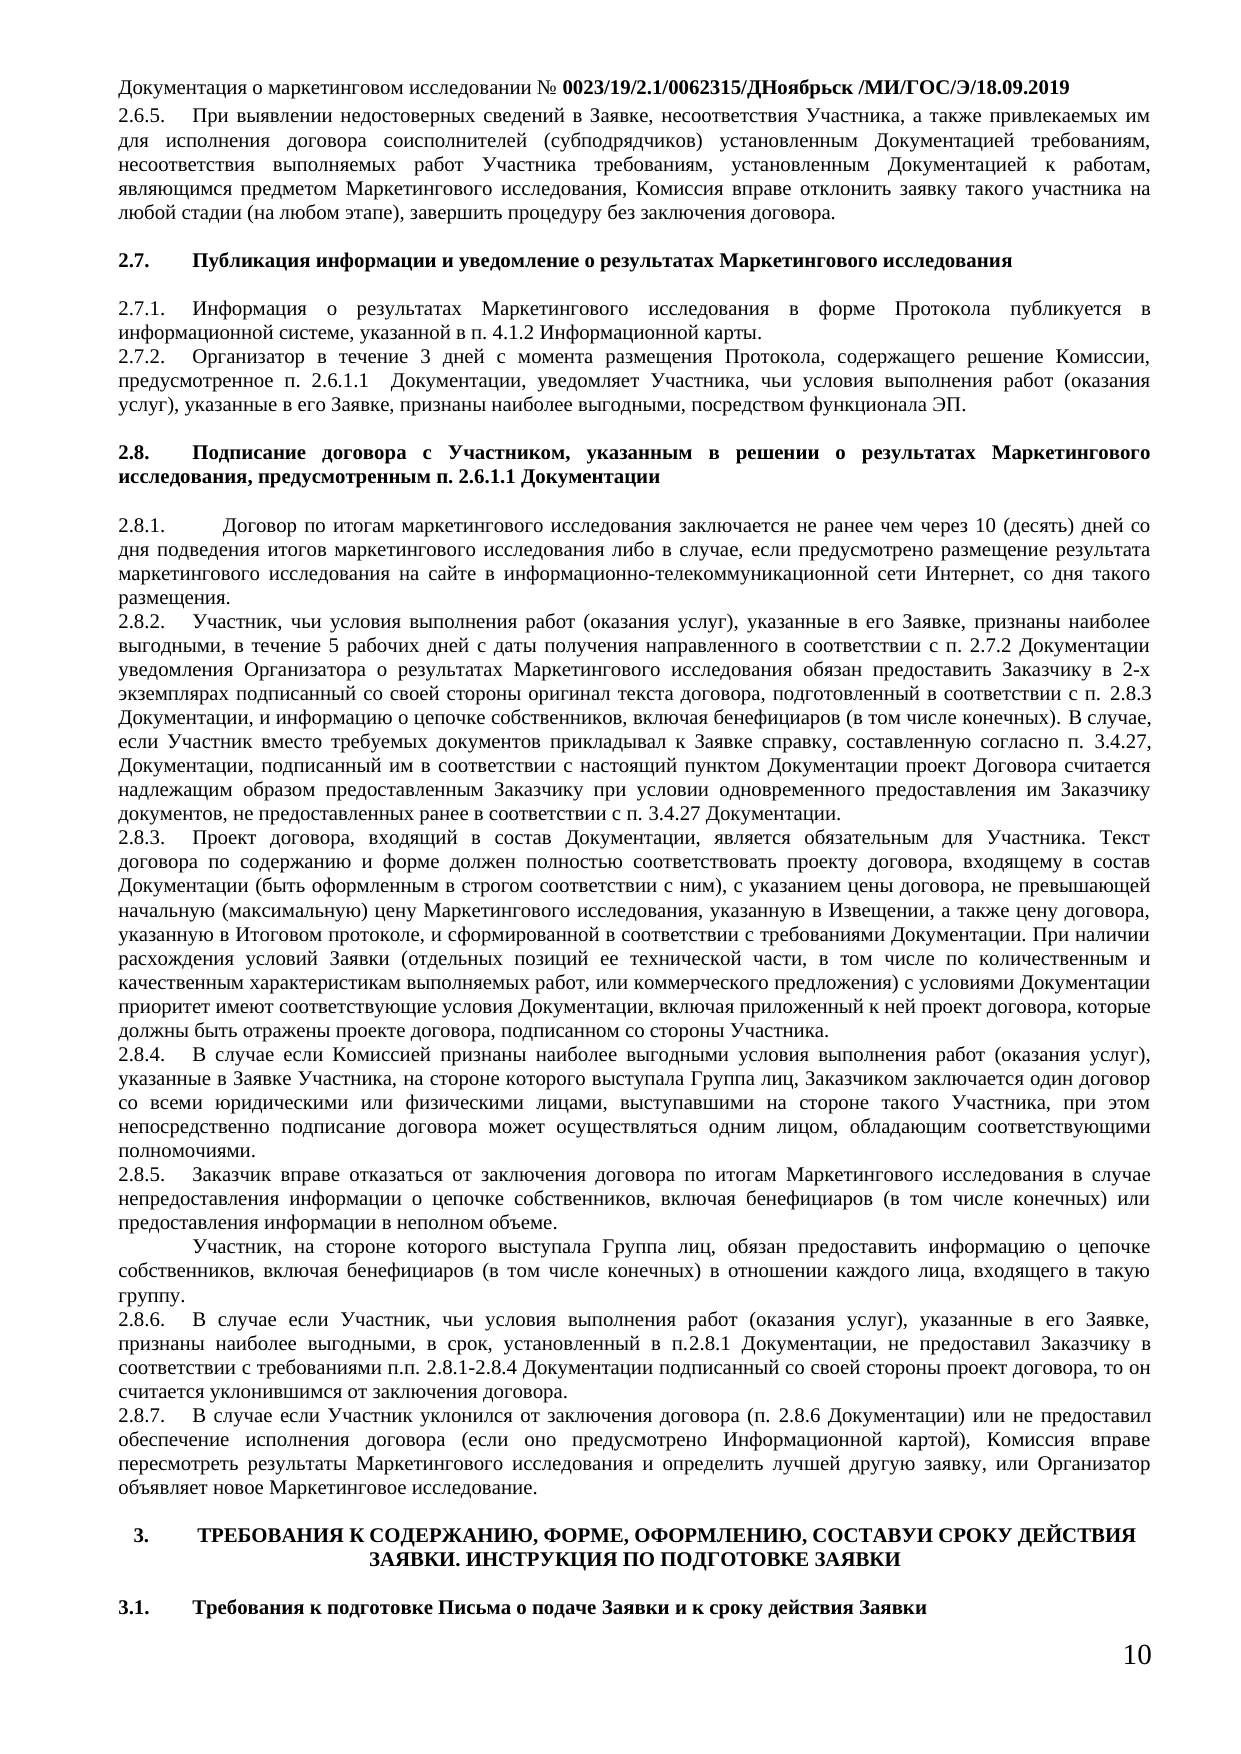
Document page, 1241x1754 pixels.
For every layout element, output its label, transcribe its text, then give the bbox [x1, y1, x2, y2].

list Подписание договора с Участником, указанным в решении о результатах Маркетингового исследования, предусмотренным п. 2.6.1.1 Документации [118, 440, 1152, 488]
list В случае если Участник, чьи условия выполнения работ (оказания услуг), указанные в его Заявке, признаны наиболее выгодными, в срок, установленный в п.2.8.1 Документации, не предоставил Заказчику в соответствии с требованиями п.п. 2.8.1-2.8.3 Документации подписанный со своей стороны проект договора, то он считается уклонившимся от заключения договора. [118, 1307, 1152, 1403]
list Организатор в течение 3 дней с момента размещения Протокола, содержащего решение Комиссии, предусмотренное п. 2.6.1.1 Документации, уведомляет Участника, чьи условия выполнения работ (оказания услуг), указанные в его Заявке, признаны наиболее выгодными, посредством функционала ЭП. [118, 344, 1152, 416]
list При выявлении недостоверных сведений в Заявке, несоответствия Участника, а также привлекаемых им для исполнения договора соисполнителей (субподрядчиков) установленным Документацией требованиям, несоответствия выполняемых работ Участника требованиям, установленным Документацией к работам, являющимся предметом Маркетингового исследования, Комиссия вправе отклонить заявку такого участника на любой стадии (на любом этапе), завершить процедуру без заключения договора. [118, 103, 1152, 224]
list Заказчик вправе отказаться от заключения договора по итогам Маркетингового исследования в случае непредоставления информации о цепочке собственников, включая бенефициаров (в том числе конечных) или предоставления информации в неполном объеме. [118, 1162, 1152, 1234]
list Информация о результатах Маркетингового исследования в форме Протокола публикуется в информационной системе, указанной в п. 4.1.2 Информационной карты. [118, 296, 1152, 344]
list Договор по итогам маркетингового исследования заключается не ранее чем через 10 (десять) дней со дня подведения итогов маркетингового исследования либо в случае, если предусмотрено размещение результата маркетингового исследования на сайте в информационно-телекоммуникационной сети Интернет, со дня такого размещения. [118, 512, 1152, 609]
list Участник, чьи условия выполнения работ (оказания услуг), указанные в его Заявке, признаны наиболее выгодными, в течение 5 рабочих дней с даты получения направленного в соответствии с п. 2.7.2 Документации уведомления Организатора о результатах Маркетингового исследования обязан предоставить Заказчику в 2-х экземплярах подписанный со своей стороны оригинал текста договора, подготовленный в соответствии с п. 2.8.2 Документации, и информацию о цепочке собственников, включая бенефициаров (в том числе конечных). В случае, если Участник вместо требуемых документов прикладывал к Заявке справку, составленную согласно п. 3.4.25, Документации, подписанный им в соответствии с настоящий пунктом Документации проект Договора считается надлежащим образом предоставленным Заказчику при условии одновременного предоставления им Заказчику документов, не предоставленных ранее в соответствии с п. 3.4.25 Документации. [118, 609, 1152, 825]
list В случае если Комиссией признаны наиболее выгодными условия выполнения работ (оказания услуг), указанные в Заявке Участника, на стороне которого выступала Группа лиц, Заказчиком заключается один договор со всеми юридическими или физическими лицами, выступавшими на стороне такого Участника, при этом непосредственно подписание договора может осуществляться одним лицом, обладающим соответствующими полномочиями. [118, 1042, 1152, 1162]
list ТРЕБОВАНИЯ К содержанию, форме, оформлению, составуи сроку действия ЗАЯВКи. Инструкция по подготовке заявки [118, 1523, 1152, 1571]
list Проект договора, входящий в состав Документации, является обязательным для Участника. Текст договора по содержанию и форме должен полностью соответствовать проекту договора, входящему в состав Документации (быть оформленным в строгом соответствии с ним), с указанием цены договора, не превышающей начальную (максимальную) цену Маркетингового исследования, указанную в Извещении, а также цену договора, указанную в Итоговом протоколе, и сформированной в соответствии с требованиями Документации. При наличии расхождения условий Заявки (отдельных позиций ее технической части, в том числе по количественным и качественным характеристикам выполняемых работ, или коммерческого предложения) с условиями Документации приоритет имеют соответствующие условия Документации, включая приложенный к ней проект договора, которые должны быть отражены проекте договора, подписанном со стороны Участника. [118, 825, 1152, 1042]
list В случае если Участник уклонился от заключения договора (п. 2.8.5 Документации) или не предоставил обеспечение исполнения договора (если оно предусмотрено Информационной картой), Комиссия вправе пересмотреть результаты Маркетингового исследования и определить лучшей другую заявку, или Организатор объявляет новое Маркетинговое исследование. [118, 1403, 1152, 1499]
list Требования к подготовке Письма о подаче Заявки и к сроку действия Заявки [118, 1595, 1152, 1619]
text Участник, на стороне которого выступала Группа лиц, обязан предоставить информацию о цепочке собственников, включая бенефициаров (в том числе конечных) в отношении каждого лица, входящего в такую группу. [118, 1234, 1152, 1307]
list Публикация информации и уведомление о результатах Маркетингового исследования [118, 248, 1152, 272]
